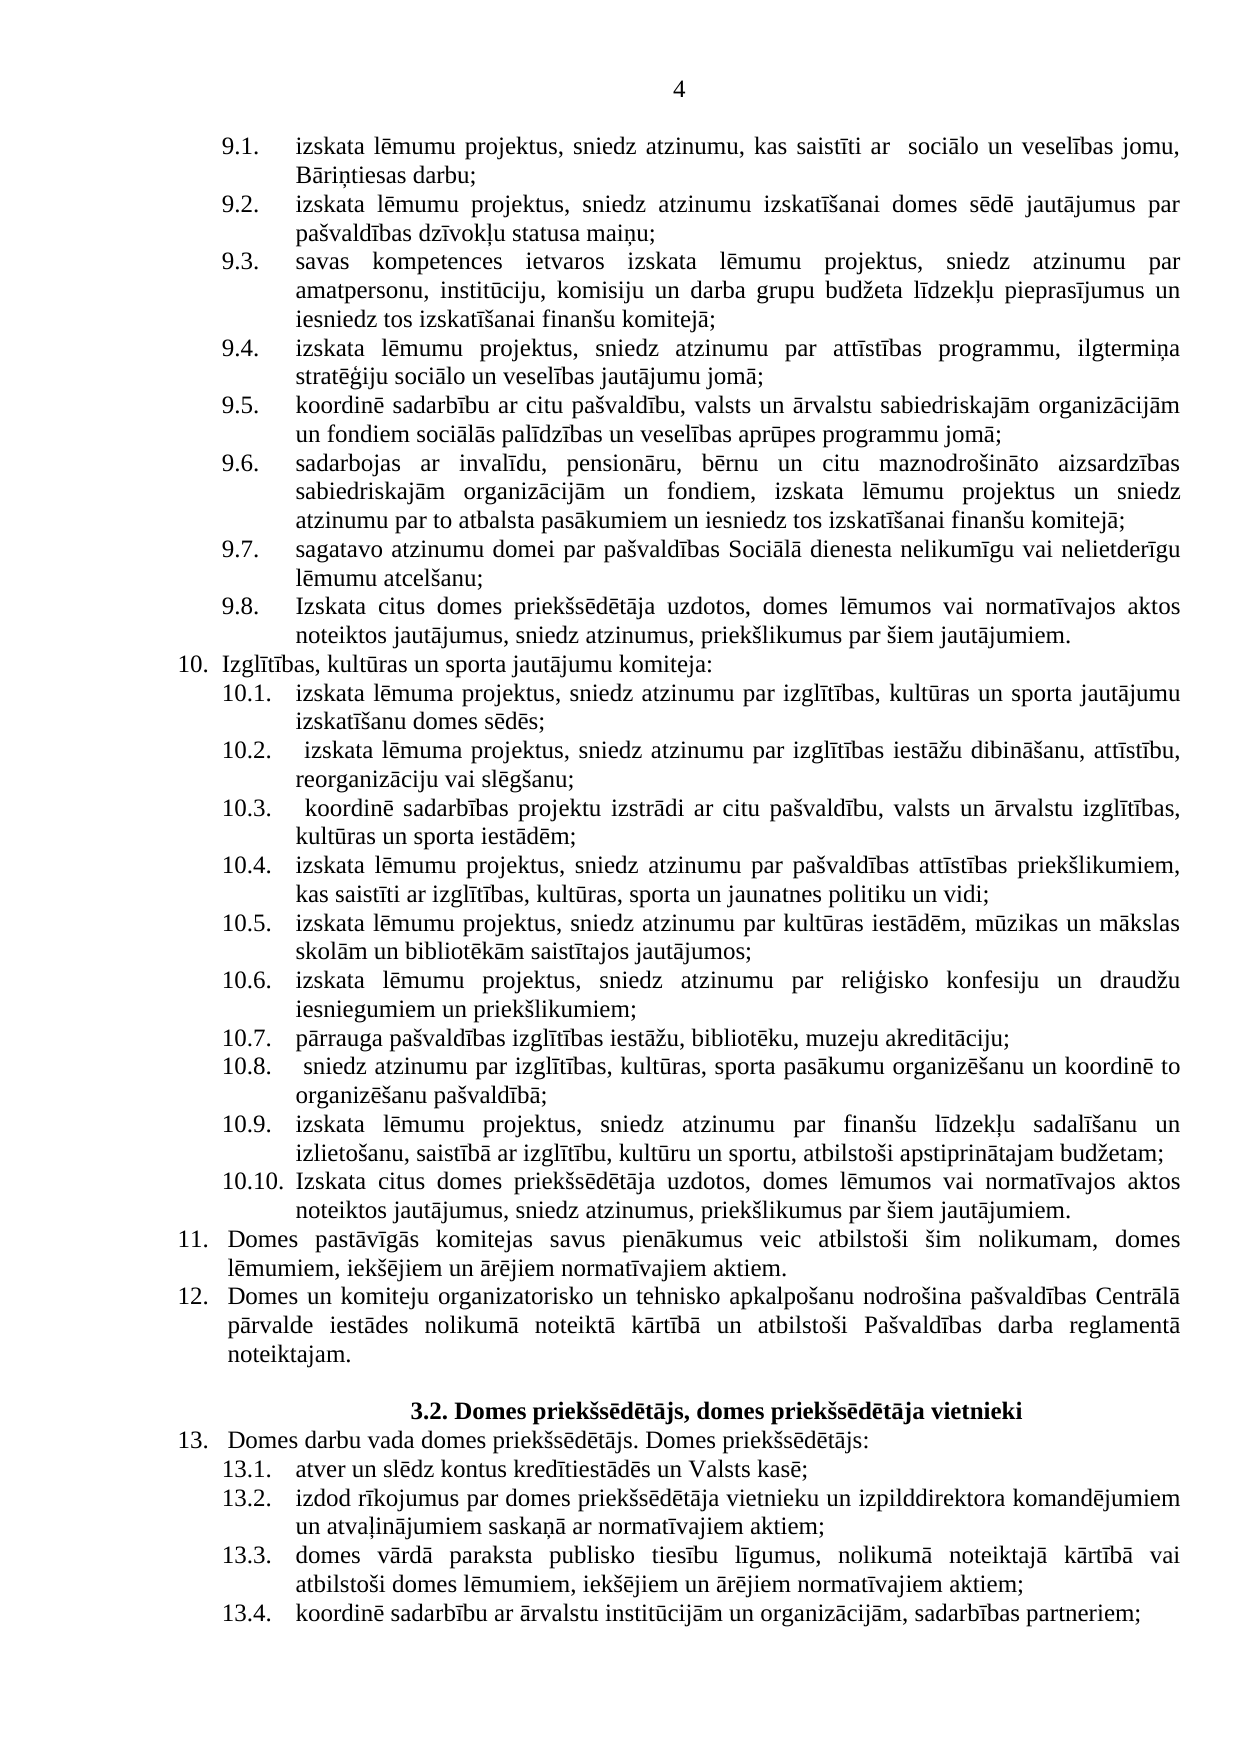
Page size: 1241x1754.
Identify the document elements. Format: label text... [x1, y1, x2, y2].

list Domes un komiteju organizatorisko un tehnisko apkalpošanu nodrošina pašvaldības Centrālā pārvalde iestādes nolikumā noteiktā kārtībā un atbilstoši Pašvaldības darba reglamentā noteiktajam. [177, 1281, 1181, 1368]
list savas kompetences ietvaros izskata lēmumu projektus, sniedz atzinumu par amatpersonu, institūciju, komisiju un darba grupu budžeta līdzekļu pieprasījumus un iesniedz tos izskatīšanai finanšu komitejā; [222, 246, 1181, 333]
list Izskata citus domes priekšsēdētāja uzdotos, domes lēmumos vai normatīvajos aktos noteiktos jautājumus, sniedz atzinumus, priekšlikumus par šiem jautājumiem. [222, 1166, 1181, 1224]
list izskata lēmumu projektus, sniedz atzinumu par attīstības programmu, ilgtermiņa stratēģiju sociālo un veselības jautājumu jomā; [222, 333, 1181, 390]
list koordinē sadarbību ar citu pašvaldību, valsts un ārvalstu sabiedriskajām organizācijām un fondiem sociālās palīdzības un veselības aprūpes programmu jomā; [222, 390, 1181, 448]
list koordinē sadarbības projektu izstrādi ar citu pašvaldību, valsts un ārvalstu izglītības, kultūras un sporta iestādēm; [222, 793, 1181, 850]
list izdod rīkojumus par domes priekšsēdētāja vietnieku un izpilddirektora komandējumiem un atvaļinājumiem saskaņā ar normatīvajiem aktiem; [222, 1483, 1181, 1540]
list izskata lēmumu projektus, sniedz atzinumu par reliģisko konfesiju un draudžu iesniegumiem un priekšlikumiem; [222, 965, 1181, 1023]
list sniedz atzinumu par izglītības, kultūras, sporta pasākumu organizēšanu un koordinē to organizēšanu pašvaldībā; [222, 1051, 1181, 1109]
list Izglītības, kultūras un sporta jautājumu komiteja: [177, 649, 1181, 678]
list Domes pastāvīgās komitejas savus pienākumus veic atbilstoši šim nolikumam, domes lēmumiem, iekšējiem un ārējiem normatīvajiem aktiem. [177, 1224, 1181, 1281]
list domes vārdā paraksta publisko tiesību līgumus, nolikumā noteiktajā kārtībā vai atbilstoši domes lēmumiem, iekšējiem un ārējiem normatīvajiem aktiem; [222, 1540, 1181, 1598]
list izskata lēmumu projektus, sniedz atzinumu par kultūras iestādēm, mūzikas un mākslas skolām un bibliotēkām saistītajos jautājumos; [222, 908, 1181, 965]
list Domes darbu vada domes priekšsēdētājs. Domes priekšsēdētājs: [177, 1425, 1181, 1454]
list sagatavo atzinumu domei par pašvaldības Sociālā dienesta nelikumīgu vai nelietderīgu lēmumu atcelšanu; [222, 534, 1181, 591]
list izskata lēmuma projektus, sniedz atzinumu par izglītības iestāžu dibināšanu, attīstību, reorganizāciju vai slēgšanu; [222, 735, 1181, 793]
list izskata lēmumu projektus, sniedz atzinumu izskatīšanai domes sēdē jautājumus par pašvaldības dzīvokļu statusa maiņu; [222, 189, 1181, 246]
list izskata lēmumu projektus, sniedz atzinumu par finanšu līdzekļu sadalīšanu un izlietošanu, saistībā ar izglītību, kultūru un sportu, atbilstoši apstiprinātajam budžetam; [222, 1109, 1181, 1166]
list koordinē sadarbību ar ārvalstu institūcijām un organizācijām, sadarbības partneriem; [222, 1598, 1181, 1626]
list pārrauga pašvaldības izglītības iestāžu, bibliotēku, muzeju akreditāciju; [222, 1023, 1181, 1051]
list Izskata citus domes priekšsēdētāja uzdotos, domes lēmumos vai normatīvajos aktos noteiktos jautājumus, sniedz atzinumus, priekšlikumus par šiem jautājumiem. [222, 591, 1181, 649]
list izskata lēmuma projektus, sniedz atzinumu par izglītības, kultūras un sporta jautājumu izskatīšanu domes sēdēs; [222, 678, 1181, 735]
list 3.2. Domes priekšsēdētājs, domes priekšsēdētāja vietnieki [252, 1396, 1181, 1425]
list sadarbojas ar invalīdu, pensionāru, bērnu un citu maznodrošināto aizsardzības sabiedriskajām organizācijām un fondiem, izskata lēmumu projektus un sniedz atzinumu par to atbalsta pasākumiem un iesniedz tos izskatīšanai finanšu komitejā; [222, 448, 1181, 534]
list izskata lēmumu projektus, sniedz atzinumu, kas saistīti ar sociālo un veselības jomu, Bāriņtiesas darbu; [222, 131, 1181, 189]
list izskata lēmumu projektus, sniedz atzinumu par pašvaldības attīstības priekšlikumiem, kas saistīti ar izglītības, kultūras, sporta un jaunatnes politiku un vidi; [222, 850, 1181, 908]
list atver un slēdz kontus kredītiestādēs un Valsts kasē; [222, 1454, 1181, 1483]
